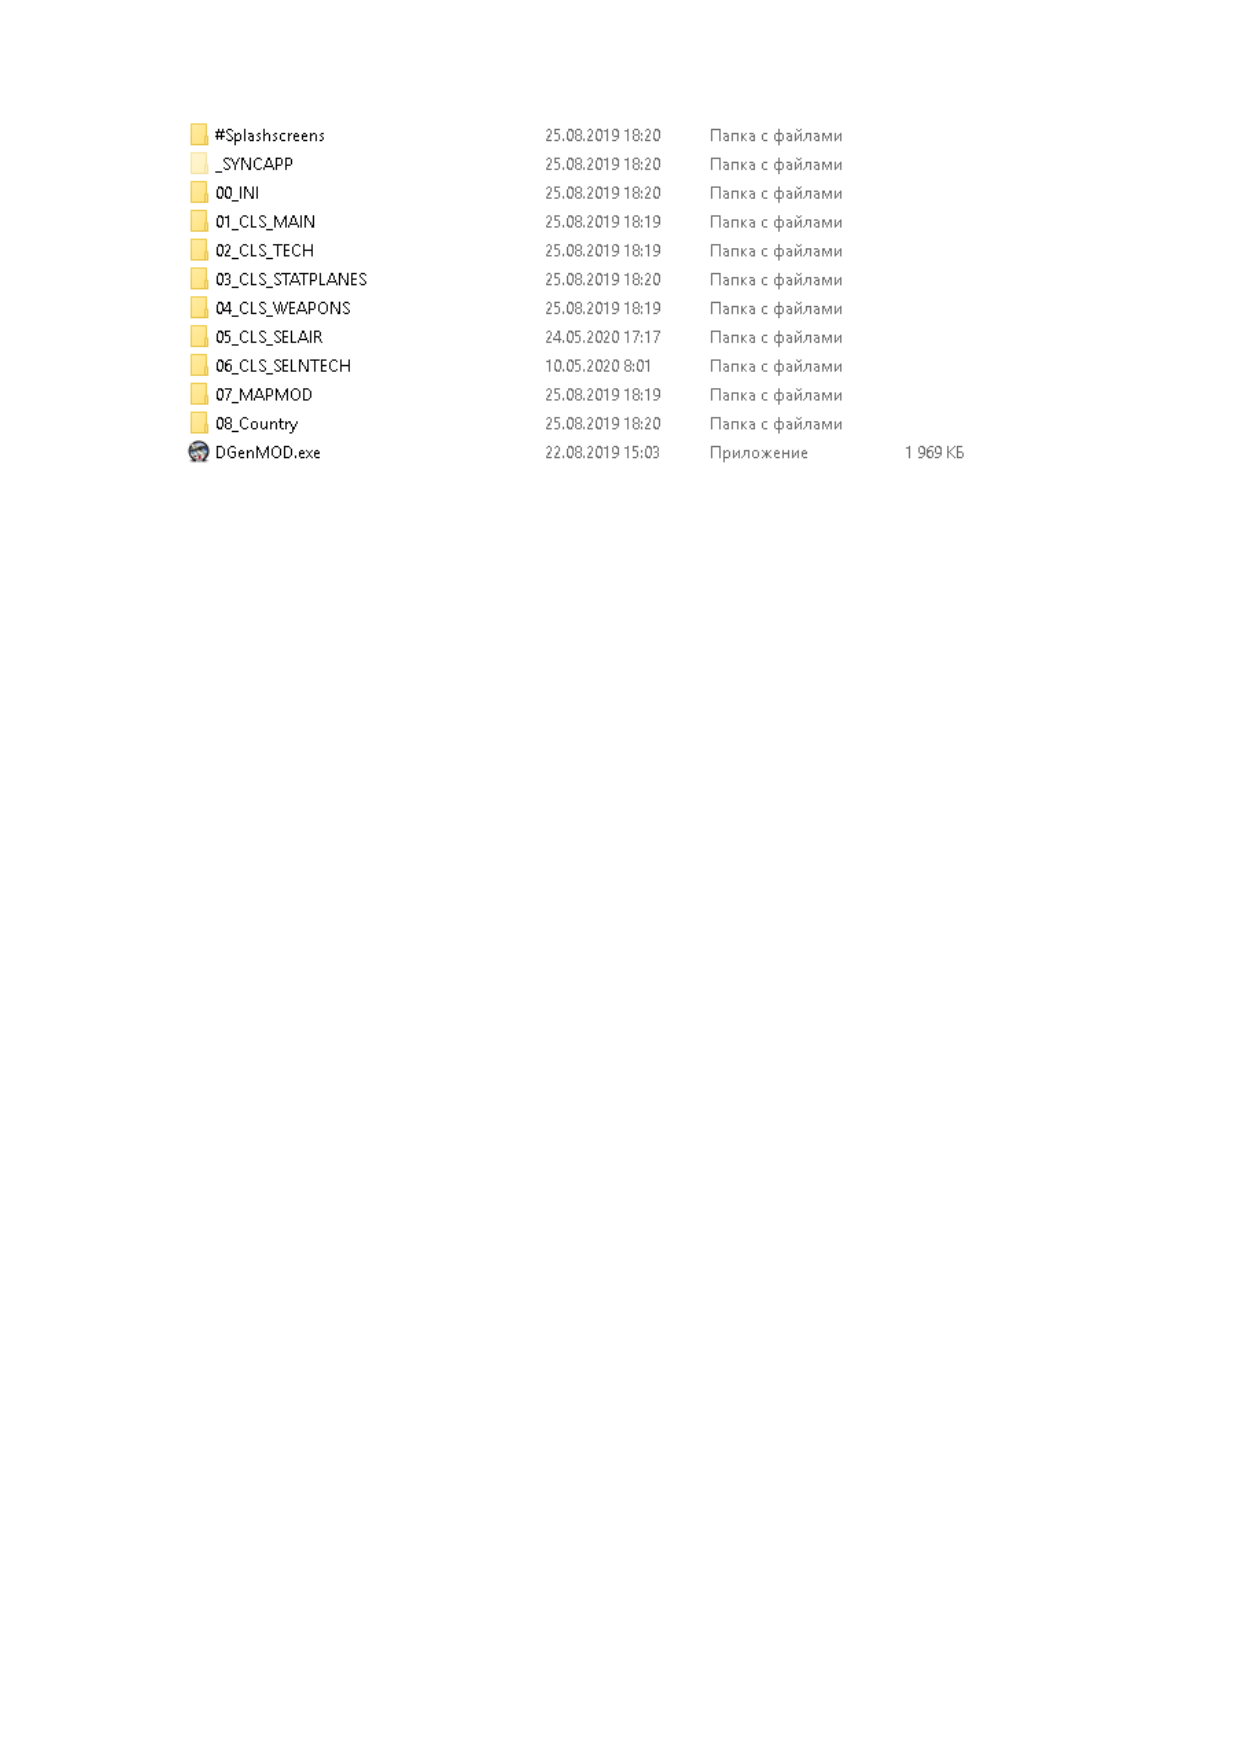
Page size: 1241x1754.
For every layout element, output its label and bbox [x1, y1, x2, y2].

picture [177, 118, 1152, 630]
